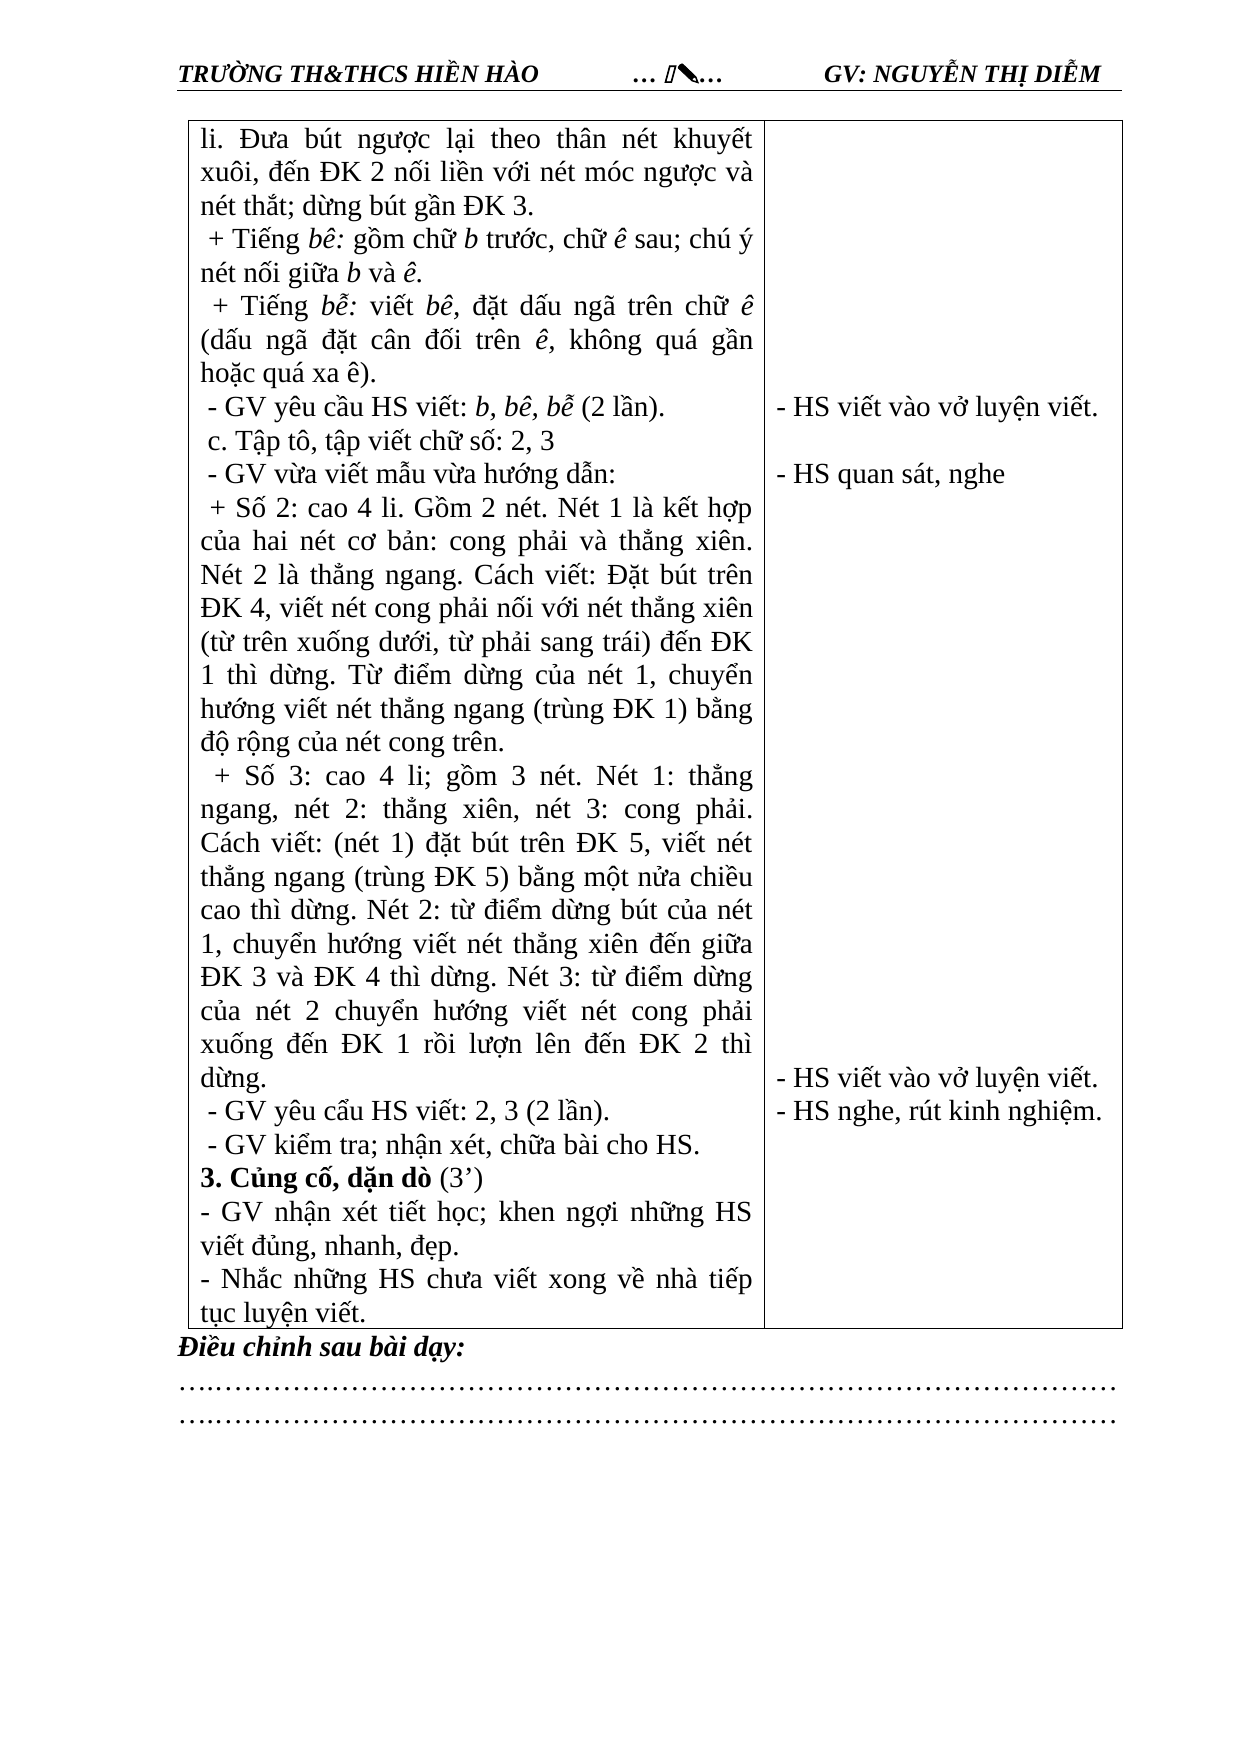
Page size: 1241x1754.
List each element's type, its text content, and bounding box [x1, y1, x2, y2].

text Điều chỉnh sau bài dạy: [177, 1329, 1122, 1363]
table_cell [189, 121, 764, 1328]
text ….………………………………………………………………………………… [177, 1363, 1122, 1396]
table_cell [765, 121, 1122, 1328]
text ….………………………………………………………………………………… [177, 1396, 1122, 1430]
